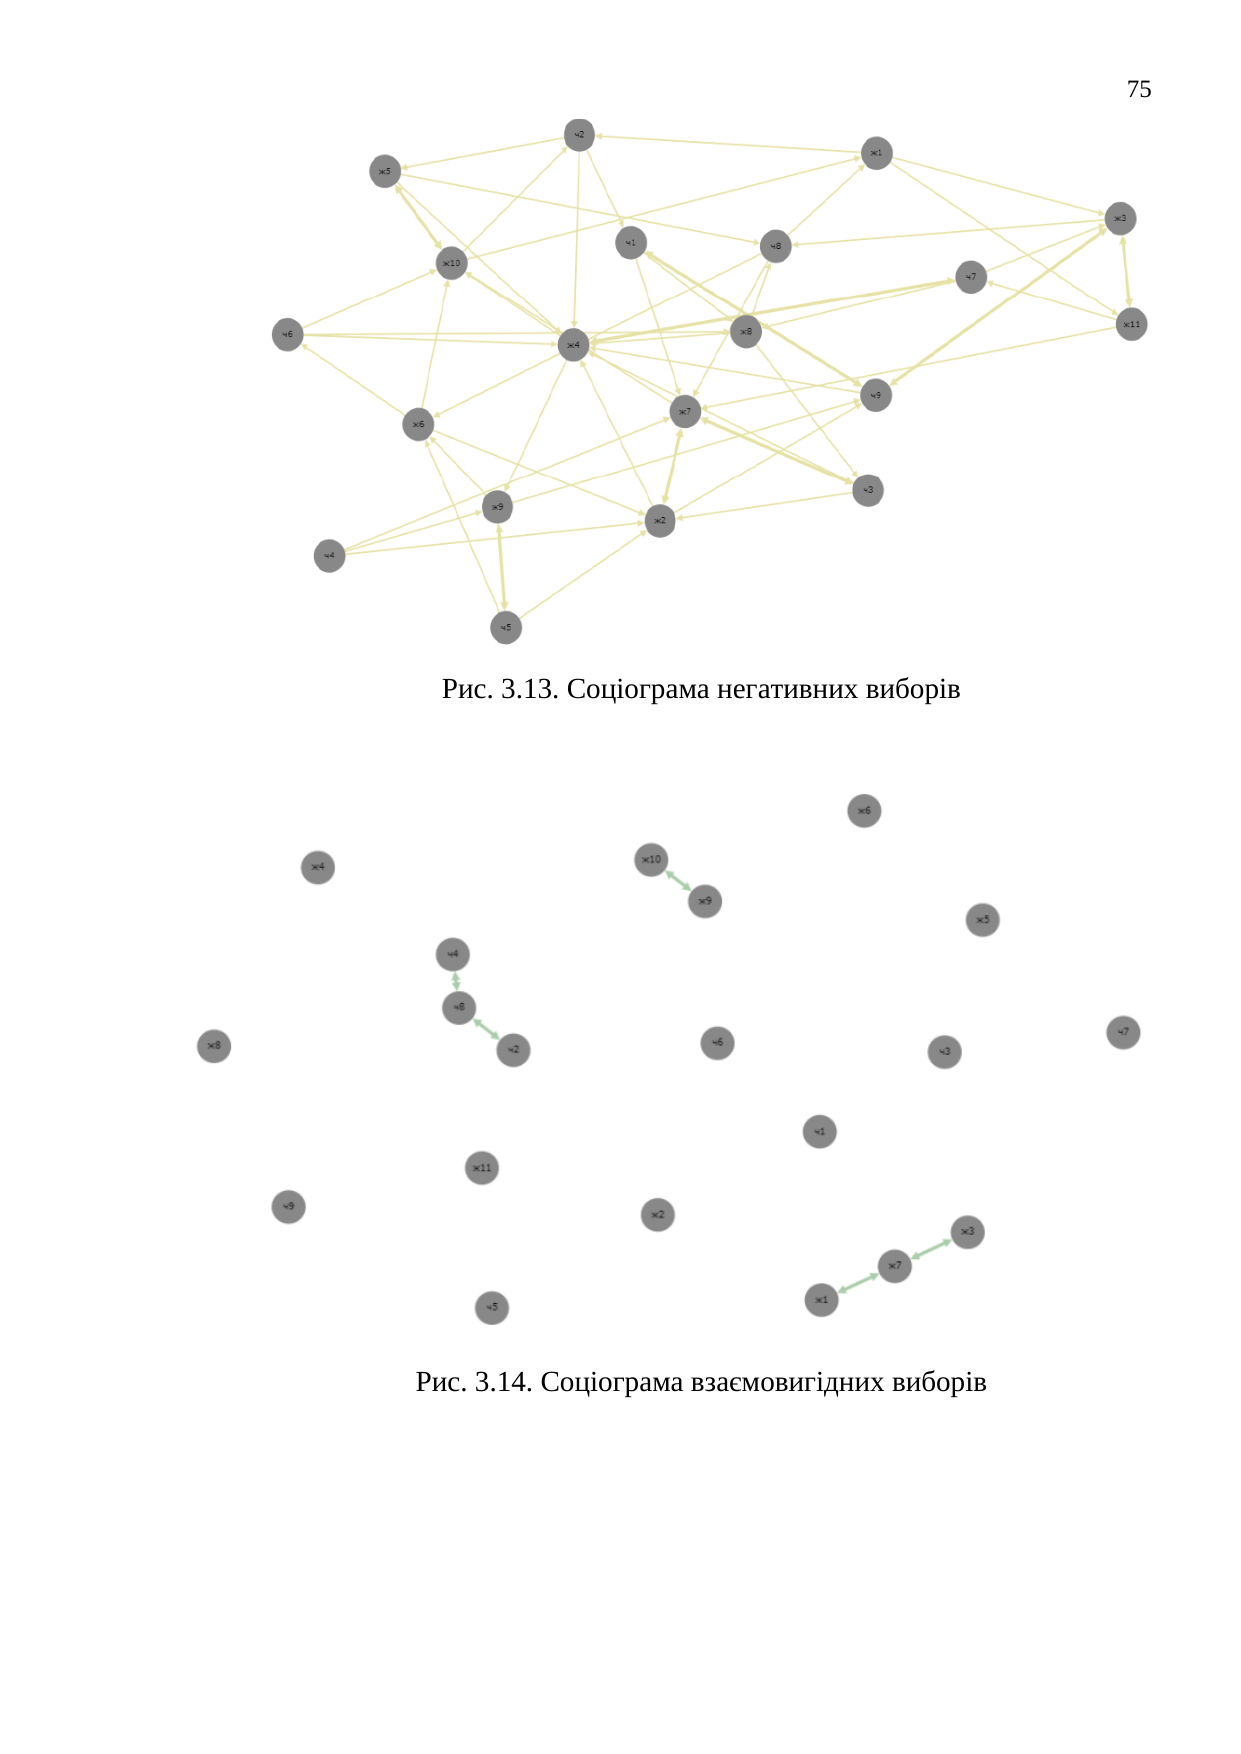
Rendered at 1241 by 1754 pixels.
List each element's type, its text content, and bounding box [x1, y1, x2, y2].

picture [251, 119, 1167, 655]
text Рис. 3.13. Соціограма негативних виборів [177, 671, 1152, 705]
text Рис. 3.14. Соціограма взаємовигідних виборів [177, 1364, 1152, 1398]
picture [177, 771, 1152, 1348]
